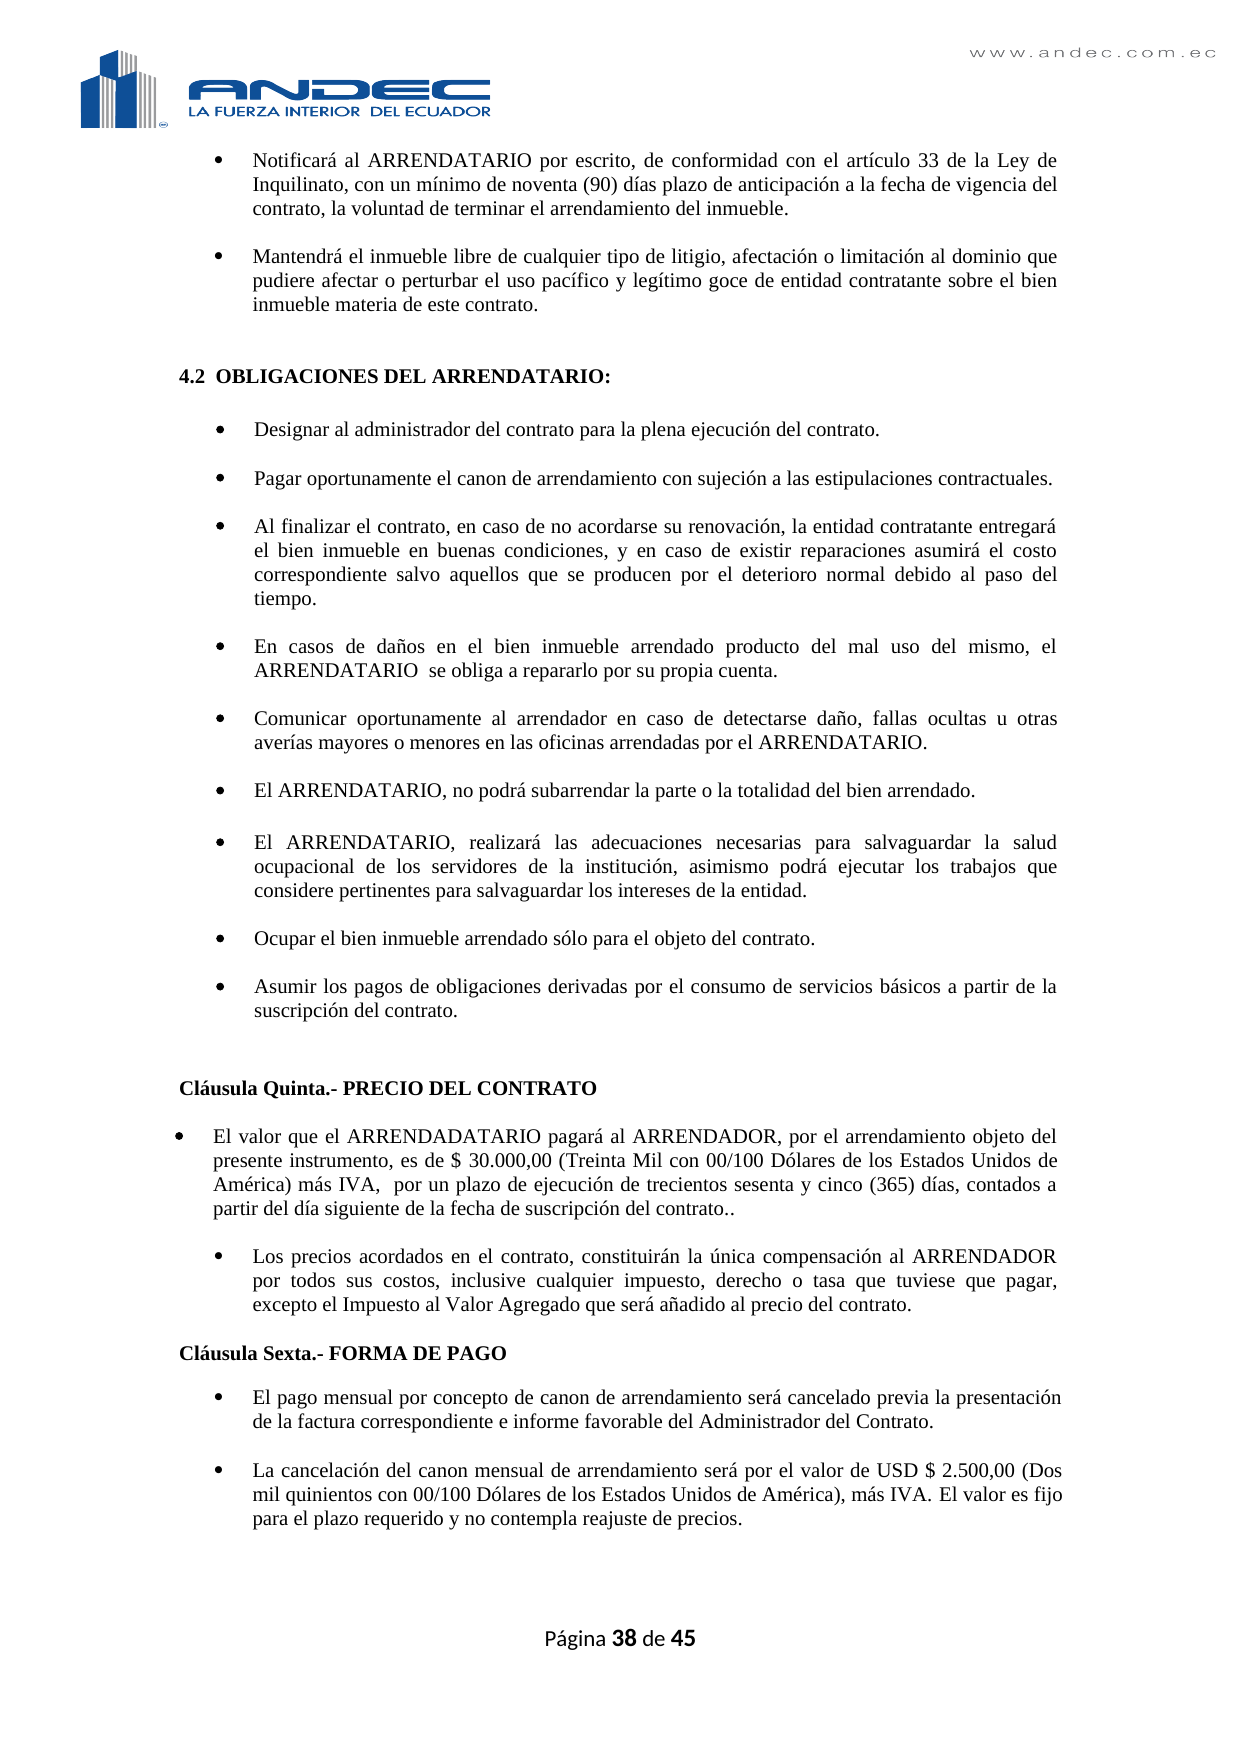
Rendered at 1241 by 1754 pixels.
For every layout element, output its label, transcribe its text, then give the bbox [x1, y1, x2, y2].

list Al finalizar el contrato, en caso de no acordarse su renovación, la entidad contratante entregará el bien inmueble en buenas condiciones, y en caso de existir reparaciones asumirá el costo correspondiente salvo aquellos que se producen por el deterioro normal debido al paso del tiempo. [216, 514, 1058, 610]
list El pago mensual por concepto de canon de arrendamiento será cancelado previa la presentación de la factura correspondiente e informe favorable del Administrador del Contrato. [215, 1385, 1063, 1433]
list Comunicar oportunamente al arrendador en caso de detectarse daño, fallas ocultas u otras averías mayores o menores en las oficinas arrendadas por el ARRENDATARIO. [216, 706, 1058, 754]
list El ARRENDATARIO, realizará las adecuaciones necesarias para salvaguardar la salud ocupacional de los servidores de la institución, asimismo podrá ejecutar los trabajos que considere pertinentes para salvaguardar los intereses de la entidad. [216, 830, 1058, 902]
list Pagar oportunamente el canon de arrendamiento con sujeción a las estipulaciones contractuales. [216, 466, 1058, 489]
list Mantendrá el inmueble libre de cualquier tipo de litigio, afectación o limitación al dominio que pudiere afectar o perturbar el uso pacífico y legítimo goce de entidad contratante sobre el bien inmueble materia de este contrato. [215, 244, 1058, 316]
list Ocupar el bien inmueble arrendado sólo para el objeto del contrato. [216, 926, 1058, 950]
list Asumir los pagos de obligaciones derivadas por el consumo de servicios básicos a partir de la suscripción del contrato. [216, 974, 1058, 1022]
list Los precios acordados en el contrato, constituirán la única compensación al ARRENDADOR por todos sus costos, inclusive cualquier impuesto, derecho o tasa que tuviese que pagar, excepto el Impuesto al Valor Agregado que será añadido al precio del contrato. [215, 1244, 1058, 1316]
list El valor que el ARRENDADATARIO pagará al ARRENDADOR, por el arrendamiento objeto del presente instrumento, es de $ 30.000,00 (Treinta Mil con 00/100 Dólares de los Estados Unidos de América) más IVA, por un plazo de ejecución de trecientos sesenta y cinco (365) días, contados a partir del día siguiente de la fecha de suscripción del contrato.. [175, 1124, 1058, 1220]
list Notificará al ARRENDATARIO por escrito, de conformidad con el artículo 33 de la Ley de Inquilinato, con un mínimo de noventa (90) días plazo de anticipación a la fecha de vigencia del contrato, la voluntad de terminar el arrendamiento del inmueble. [215, 148, 1058, 220]
list El ARRENDATARIO, no podrá subarrendar la parte o la totalidad del bien arrendado. [216, 778, 1058, 802]
text 4.2 OBLIGACIONES DEL ARRENDATARIO: [179, 364, 1058, 388]
list La cancelación del canon mensual de arrendamiento será por el valor de USD $ 2.500,00 (Dos mil quinientos con 00/100 Dólares de los Estados Unidos de América), más IVA. El valor es fijo para el plazo requerido y no contempla reajuste de precios. [215, 1457, 1063, 1530]
text Cláusula Sexta.- FORMA DE PAGO [179, 1340, 1058, 1364]
picture [5, 21, 1241, 147]
text Cláusula Quinta.- PRECIO DEL CONTRATO [179, 1076, 1058, 1100]
list Designar al administrador del contrato para la plena ejecución del contrato. [216, 417, 1058, 441]
list En casos de daños en el bien inmueble arrendado producto del mal uso del mismo, el ARRENDATARIO se obliga a repararlo por su propia cuenta. [216, 634, 1058, 682]
